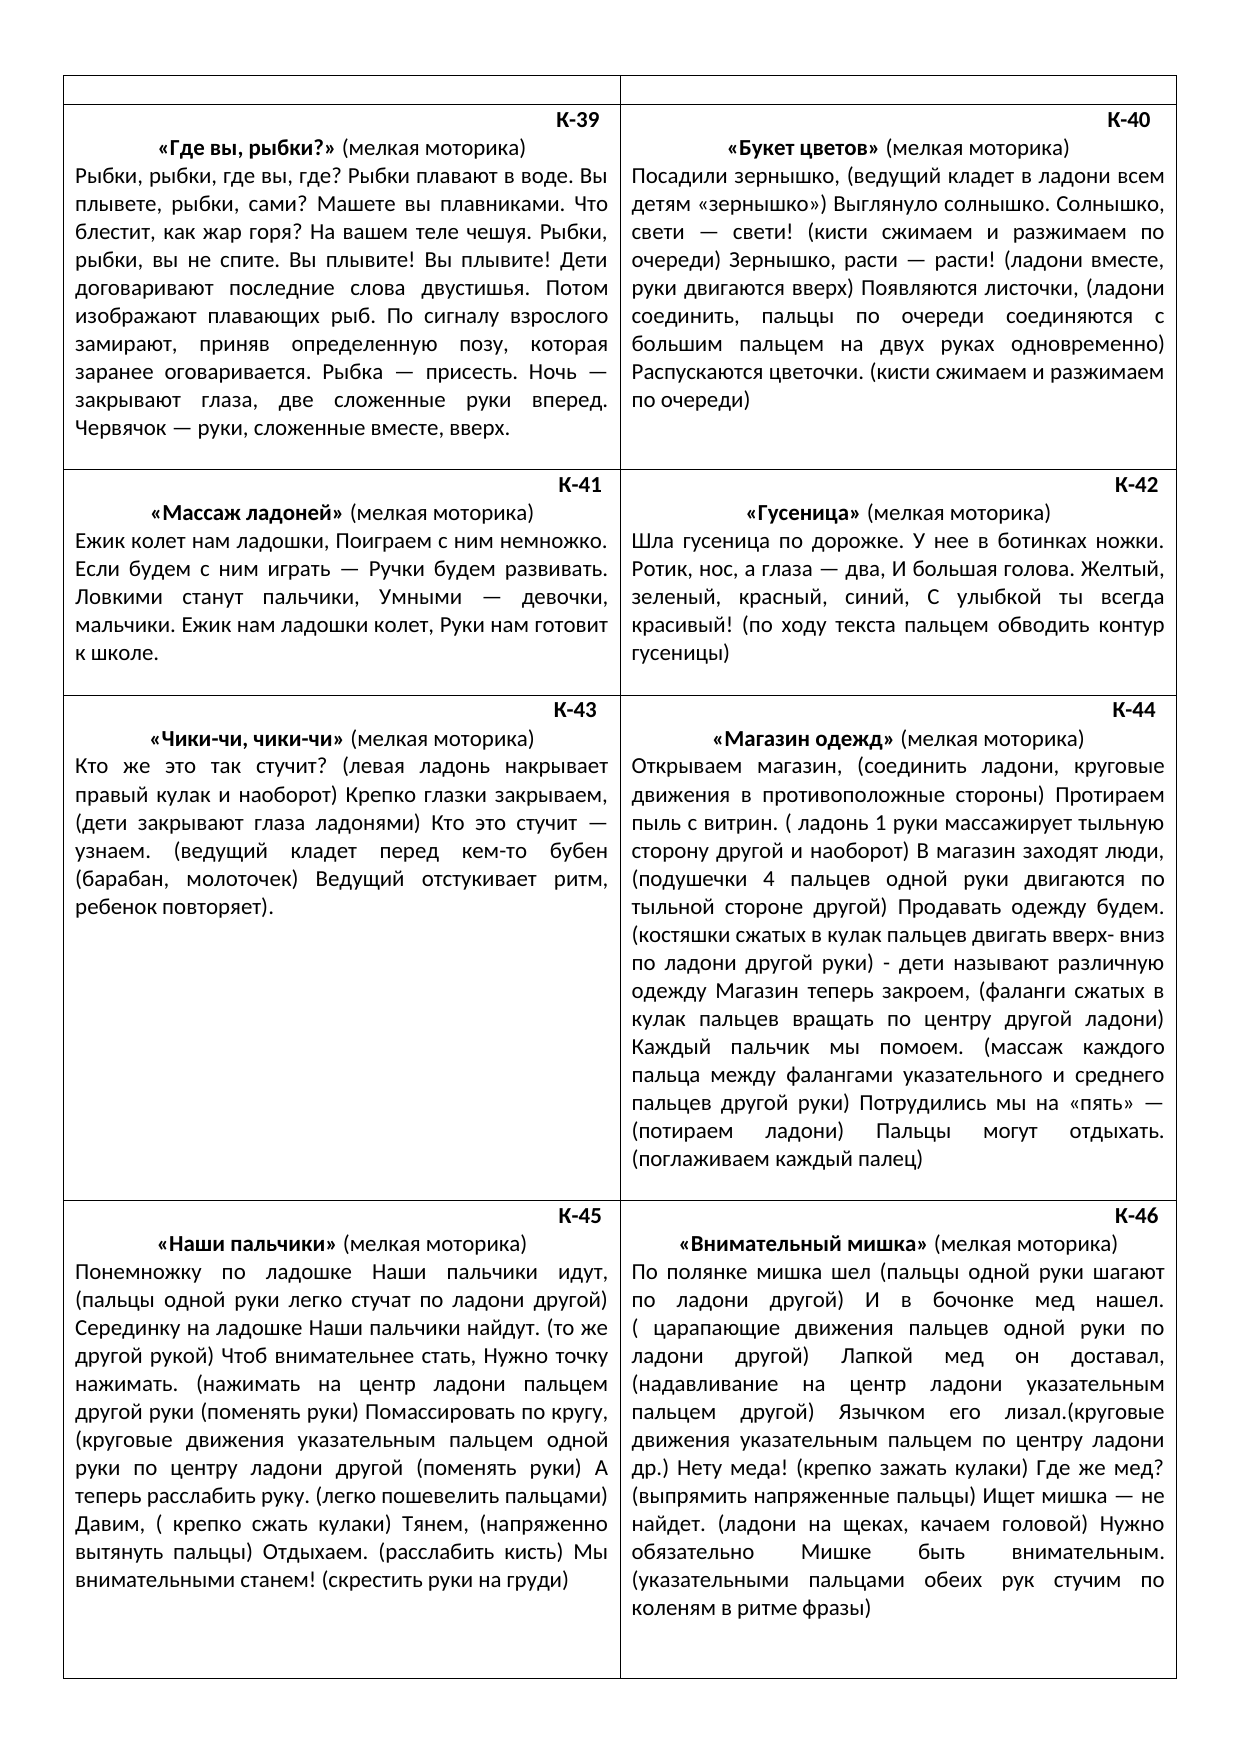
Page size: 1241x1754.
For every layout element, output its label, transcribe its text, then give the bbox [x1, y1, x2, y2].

table_cell К-39 «Где вы, рыбки?» (мелкая моторика) Рыбки, рыбки, где вы, где? Рыбки плавают в воде. Вы плывете, рыбки, сами? Машете вы плавниками. Что блестит, как жар горя? На вашем теле чешуя. Рыбки, рыбки, вы не спите. Вы плывите! Вы плывите! Дети договаривают последние слова двустишья. Потом изображают плавающих рыб. По сигналy взрослого замирают, приняв определенную позу, которая заранее оговаривается. Рыбка — присесть. Ночь — закрывают глаза, две сложенные руки вперед. Червячок — руки, сложенные вместе, вверх. [64, 105, 620, 469]
table_cell К-40 «Букет цветов» (мелкая моторика) Посадили зернышко, (ведущий кладет в ладони всем детям «зернышко») Выглянуло солнышко. Солнышко, свети — свети! (кисти сжимаем и разжимаем по очереди) Зернышко, расти — расти! (ладони вместе, руки двигаются вверх) Появляются листочки, (ладони соединить, пальцы по очереди соединяются с большим пальцем на двух руках одновременно) Распускаются цветочки. (кисти сжимаем и разжимаем по очереди) [621, 105, 1176, 469]
table_cell К-41 «Массаж ладоней» (мелкая моторика) Ежик колет нам ладошки, Поиграем с ним немножко. Если будем с ним играть — Ручки будем развивать. Ловкими станут пальчики, Умными — девочки, мальчики. Ежик нам ладошки колет, Руки нам готовит к школе. [64, 470, 620, 694]
table_cell К-44 «Магазин одежд» (мелкая моторика) Открываем магазин, (соединить ладони, круговые движения в противоположные стороны) Протираем пыль с витрин. ( ладонь 1 руки массажирует тыльную сторону другой и наоборот) В магазин заходят люди, (подушечки 4 пальцев одной руки двигаются по тыльной стороне другой) Продавать одежду будем. (костяшки сжатых в кулак пальцев двигать вверх- вниз по ладони другой руки) - дети называют различную одежду Магазин теперь закроем, (фаланги сжатых в кулак пальцев вращать по центру другой ладони) Каждый пальчик мы помоем. (массаж каждого пальца между фалангами указательного и среднего пальцев другой руки) Потрудились мы на «пять» — (потираем ладони) Пальцы могут отдыхать. (поглаживаем каждый палец) [621, 696, 1176, 1200]
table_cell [64, 1201, 620, 1677]
table_cell К-42 «Гусеница» (мелкая моторика) Шла гусеница по дорожке. У нее в ботинках ножки. Ротик, нос, а глаза — два, И большая голова. Желтый, зеленый, красный, синий, С улыбкой ты всегда красивый! (по ходу текста пальцем обводить контур гусеницы) [621, 470, 1176, 694]
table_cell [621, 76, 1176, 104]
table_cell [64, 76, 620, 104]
table_cell К-43 «Чики-чи, чики-чи» (мелкая моторика) Кто же это так стучит? (левая ладонь накрывает правый кулак и наоборот) Крепко глазки закрываем, (дети закрывают глаза ладонями) Кто это стучит — узнаем. (ведущий кладет перед кем-то бубен (барабан, молоточек) Ведущий отстукивает ритм, ребенок повторяет). [64, 696, 620, 1200]
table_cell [621, 1201, 1176, 1677]
